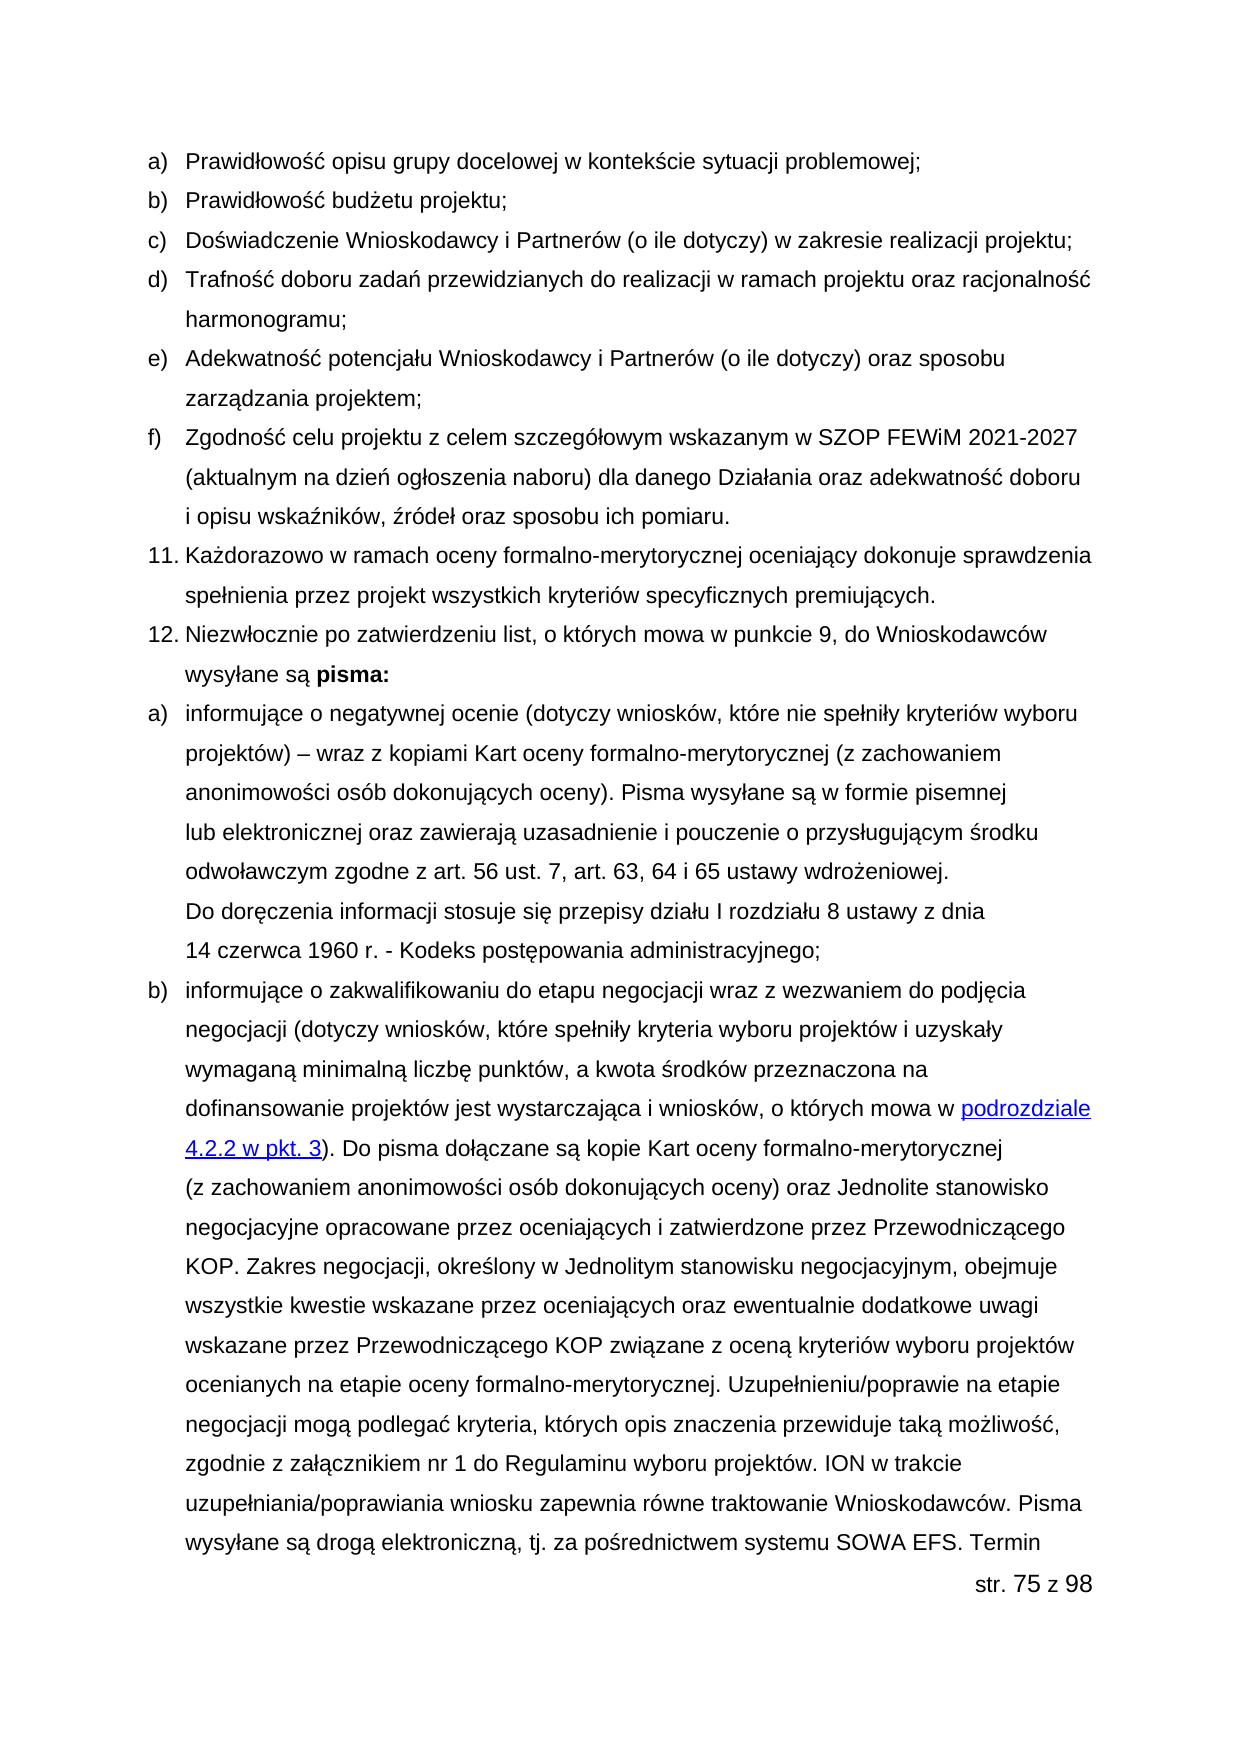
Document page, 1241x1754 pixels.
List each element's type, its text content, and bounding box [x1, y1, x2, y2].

list Każdorazowo w ramach oceny formalno-merytorycznej oceniający dokonuje sprawdzenia spełnienia przez projekt wszystkich kryteriów specyficznych premiujących. [148, 542, 1093, 608]
list Adekwatność potencjału Wnioskodawcy i Partnerów (o ile dotyczy) oraz sposobu zarządzania projektem; [148, 345, 1093, 411]
list Trafność doboru zadań przewidzianych do realizacji w ramach projektu oraz racjonalność harmonogramu; [148, 266, 1093, 332]
list Niezwłocznie po zatwierdzeniu list, o których mowa w punkcie 9, do Wnioskodawców wysyłane są pisma: [148, 621, 1093, 687]
list Zgodność celu projektu z celem szczegółowym wskazanym w SZOP FEWiM 2021-2027 (aktualnym na dzień ogłoszenia naboru) dla danego Działania oraz adekwatność doboru i opisu wskaźników, źródeł oraz sposobu ich pomiaru. [148, 424, 1093, 529]
list Prawidłowość opisu grupy docelowej w kontekście sytuacji problemowej; [148, 148, 1093, 174]
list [148, 977, 1093, 1556]
list Doświadczenie Wnioskodawcy i Partnerów (o ile dotyczy) w zakresie realizacji projektu; [148, 227, 1093, 253]
list Prawidłowość budżetu projektu; [148, 187, 1093, 213]
list informujące o negatywnej ocenie (dotyczy wniosków, które nie spełniły kryteriów wyboru projektów) – wraz z kopiami Kart oceny formalno-merytorycznej (z zachowaniem anonimowości osób dokonujących oceny). Pisma wysyłane są w formie pisemnej lub elektronicznej oraz zawierają uzasadnienie i pouczenie o przysługującym środku odwoławczym zgodne z art. 56 ust. 7, art. 63, 64 i 65 ustawy wdrożeniowej. Do doręczenia informacji stosuje się przepisy działu I rozdziału 8 ustawy z dnia 14 czerwca 1960 r. - Kodeks postępowania administracyjnego; [148, 700, 1093, 963]
